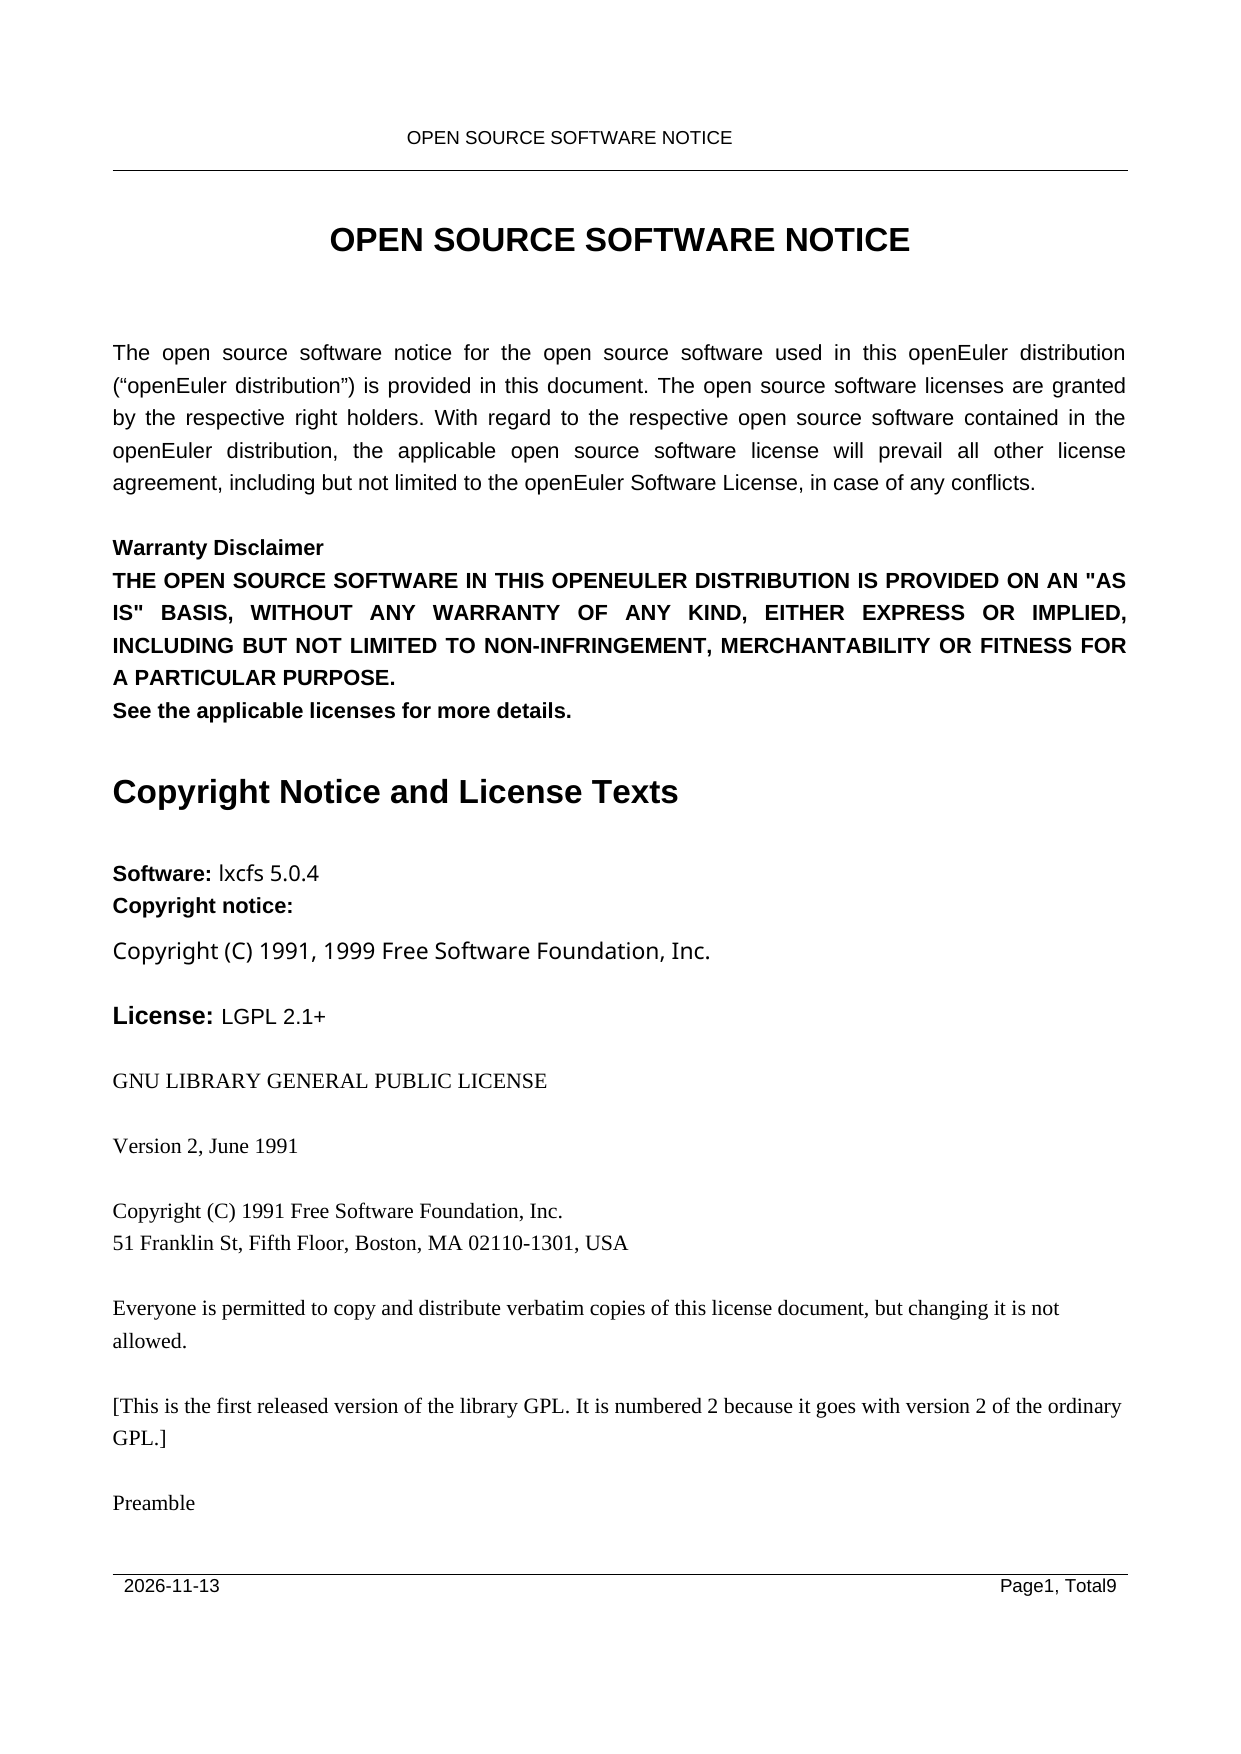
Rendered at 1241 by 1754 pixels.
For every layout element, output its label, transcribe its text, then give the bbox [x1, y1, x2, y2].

text Everyone is permitted to copy and distribute verbatim copies of this license document, but changing it is not allowed. [112, 1291, 1128, 1356]
text The open source software notice for the open source software used in this openEuler distribution (“openEuler distribution”) is provided in this document. The open source software licenses are granted by the respective right holders. With regard to the respective open source software contained in the openEuler distribution, the applicable open source software license will prevail all other license agreement, including but not limited to the openEuler Software License, in case of any conflicts. [112, 336, 1128, 499]
text Copyright (C) 1991 Free Software Foundation, Inc. [112, 1194, 1128, 1226]
text Copyright notice: [112, 889, 1128, 921]
text Warranty Disclaimer [112, 531, 1128, 564]
text Copyright Notice and License Texts [112, 759, 1128, 824]
text OPEN SOURCE SOFTWARE NOTICE [112, 206, 1128, 271]
text Preamble [112, 1486, 1128, 1519]
text 51 Franklin St, Fifth Floor, Boston, MA 02110-1301, USA [112, 1226, 1128, 1259]
text GNU LIBRARY GENERAL PUBLIC LICENSE [112, 1064, 1128, 1096]
text THE OPEN SOURCE SOFTWARE IN THIS OPENEULER DISTRIBUTION IS PROVIDED ON AN "AS IS" BASIS, WITHOUT ANY WARRANTY OF ANY KIND, EITHER EXPRESS OR IMPLIED, INCLUDING BUT NOT LIMITED TO NON-INFRINGEMENT, MERCHANTABILITY OR FITNESS FOR A PARTICULAR PURPOSE. See the applicable licenses for more details. [112, 564, 1128, 726]
text [This is the first released version of the library GPL. It is numbered 2 because it goes with version 2 of the ordinary GPL.] [112, 1389, 1128, 1454]
text Copyright (C) 1991, 1999 Free Software Foundation, Inc. [112, 934, 1128, 999]
title Software: lxcfs 5.0.4 [112, 856, 1128, 889]
text Version 2, June 1991 [112, 1129, 1128, 1161]
text License: LGPL 2.1+ [112, 999, 1128, 1031]
